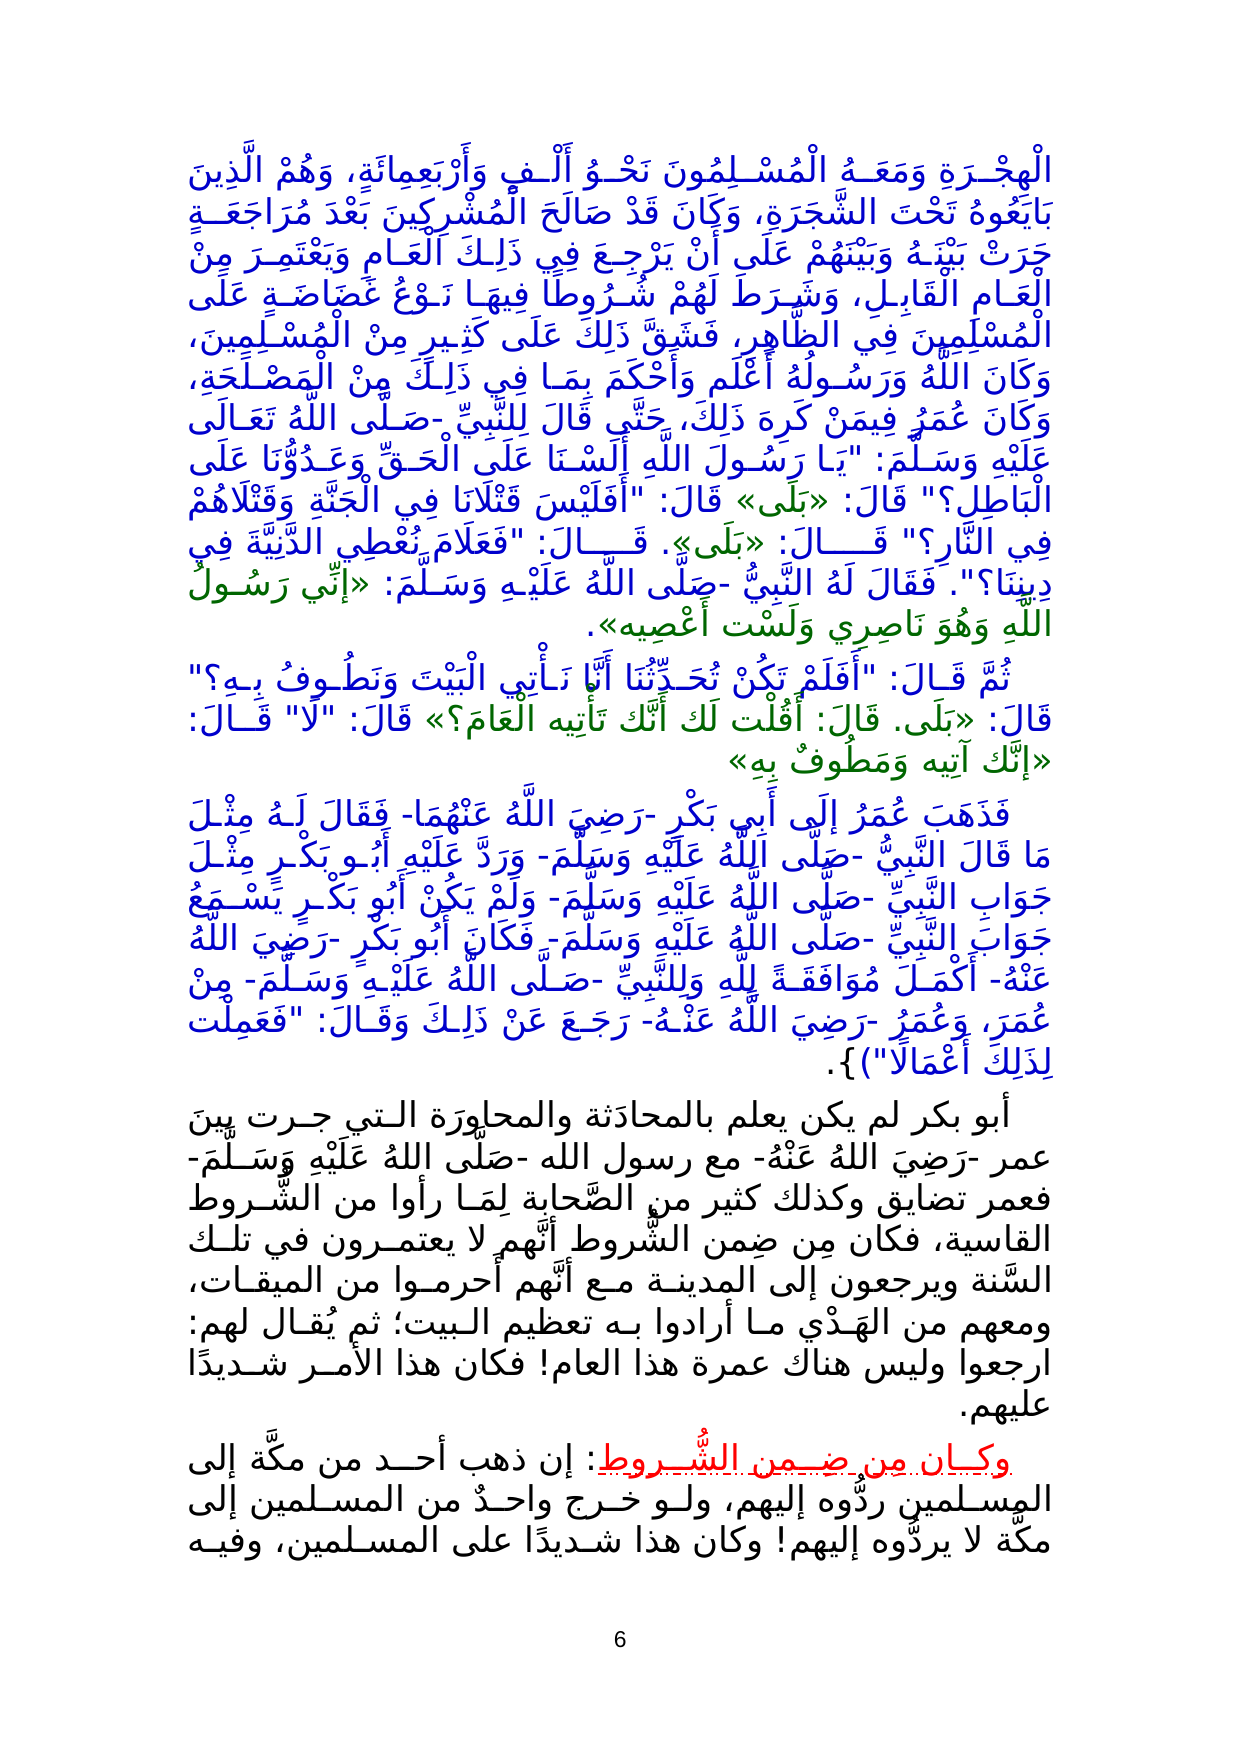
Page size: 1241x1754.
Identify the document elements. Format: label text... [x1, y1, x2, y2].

text أبو بكر لم يكن يعلم بالمحادَثة والمحاورَة التي جرت بينَ عمر -رَضِيَ اللهُ عَنْهُ- مع رسول الله -صَلَّى اللهُ عَلَيْهِ وَسَلَّمَ- فعمر تضايق وكذلك كثير من الصَّحابة لِمَا رأوا من الشُّروط القاسية، فكان مِن ضِمن الشُّروط أنَّهم لا يعتمرون في تلك السَّنة ويرجعون إلى المدينة مع أنَّهم أَحرموا من الميقات، ومعهم من الهَدْي ما أرادوا به تعظيم البيت؛ ثم يُقال لهم: ارجعوا وليس هناك عمرة هذا العام! فكان هذا الأمر شديدًا عليهم. [187, 1095, 1053, 1425]
text فَذَهَبَ عُمَرُ إلَى أَبِي بَكْرٍ -رَضِيَ اللَّهُ عَنْهُمَا- فَقَالَ لَهُ مِثْلَ مَا قَالَ النَّبِيُّ -صَلَّى اللَّهُ عَلَيْهِ وَسَلَّمَ- وَرَدَّ عَلَيْهِ أَبُو بَكْرٍ مِثْلَ جَوَابِ النَّبِيِّ -صَلَّى اللَّهُ عَلَيْهِ وَسَلَّمَ- وَلَمْ يَكُنْ أَبُو بَكْرٍ يَسْمَعُ جَوَابَ النَّبِيِّ -صَلَّى اللَّهُ عَلَيْهِ وَسَلَّمَ- فَكَانَ أَبُو بَكْرٍ -رَضِيَ اللَّهُ عَنْهُ- أَكْمَلَ مُوَافَقَةً لِلَّهِ وَلِلنَّبِيِّ -صَلَّى اللَّهُ عَلَيْهِ وَسَلَّمَ- مِنْ عُمَرَ، وَعُمَرُ -رَضِيَ اللَّهُ عَنْهُ- رَجَعَ عَنْ ذَلِكَ وَقَالَ: "فَعَمِلْت لِذَلِكَ أَعْمَالًا")}. [187, 794, 1053, 1082]
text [187, 150, 1053, 645]
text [187, 1437, 1053, 1561]
text ثُمَّ قَالَ: "أَفَلَمْ تَكُنْ تُحَدِّثُنَا أَنَّا نَأْتِي الْبَيْتَ وَنَطُوفُ بِهِ؟" قَالَ: «بَلَى. قَالَ: أَقُلْت لَك أَنَّك تَأْتِيه الْعَامَ؟» قَالَ: "لَا" قَالَ: «إنَّك آتِيه وَمَطُوفٌ بِهِ» [187, 657, 1053, 781]
